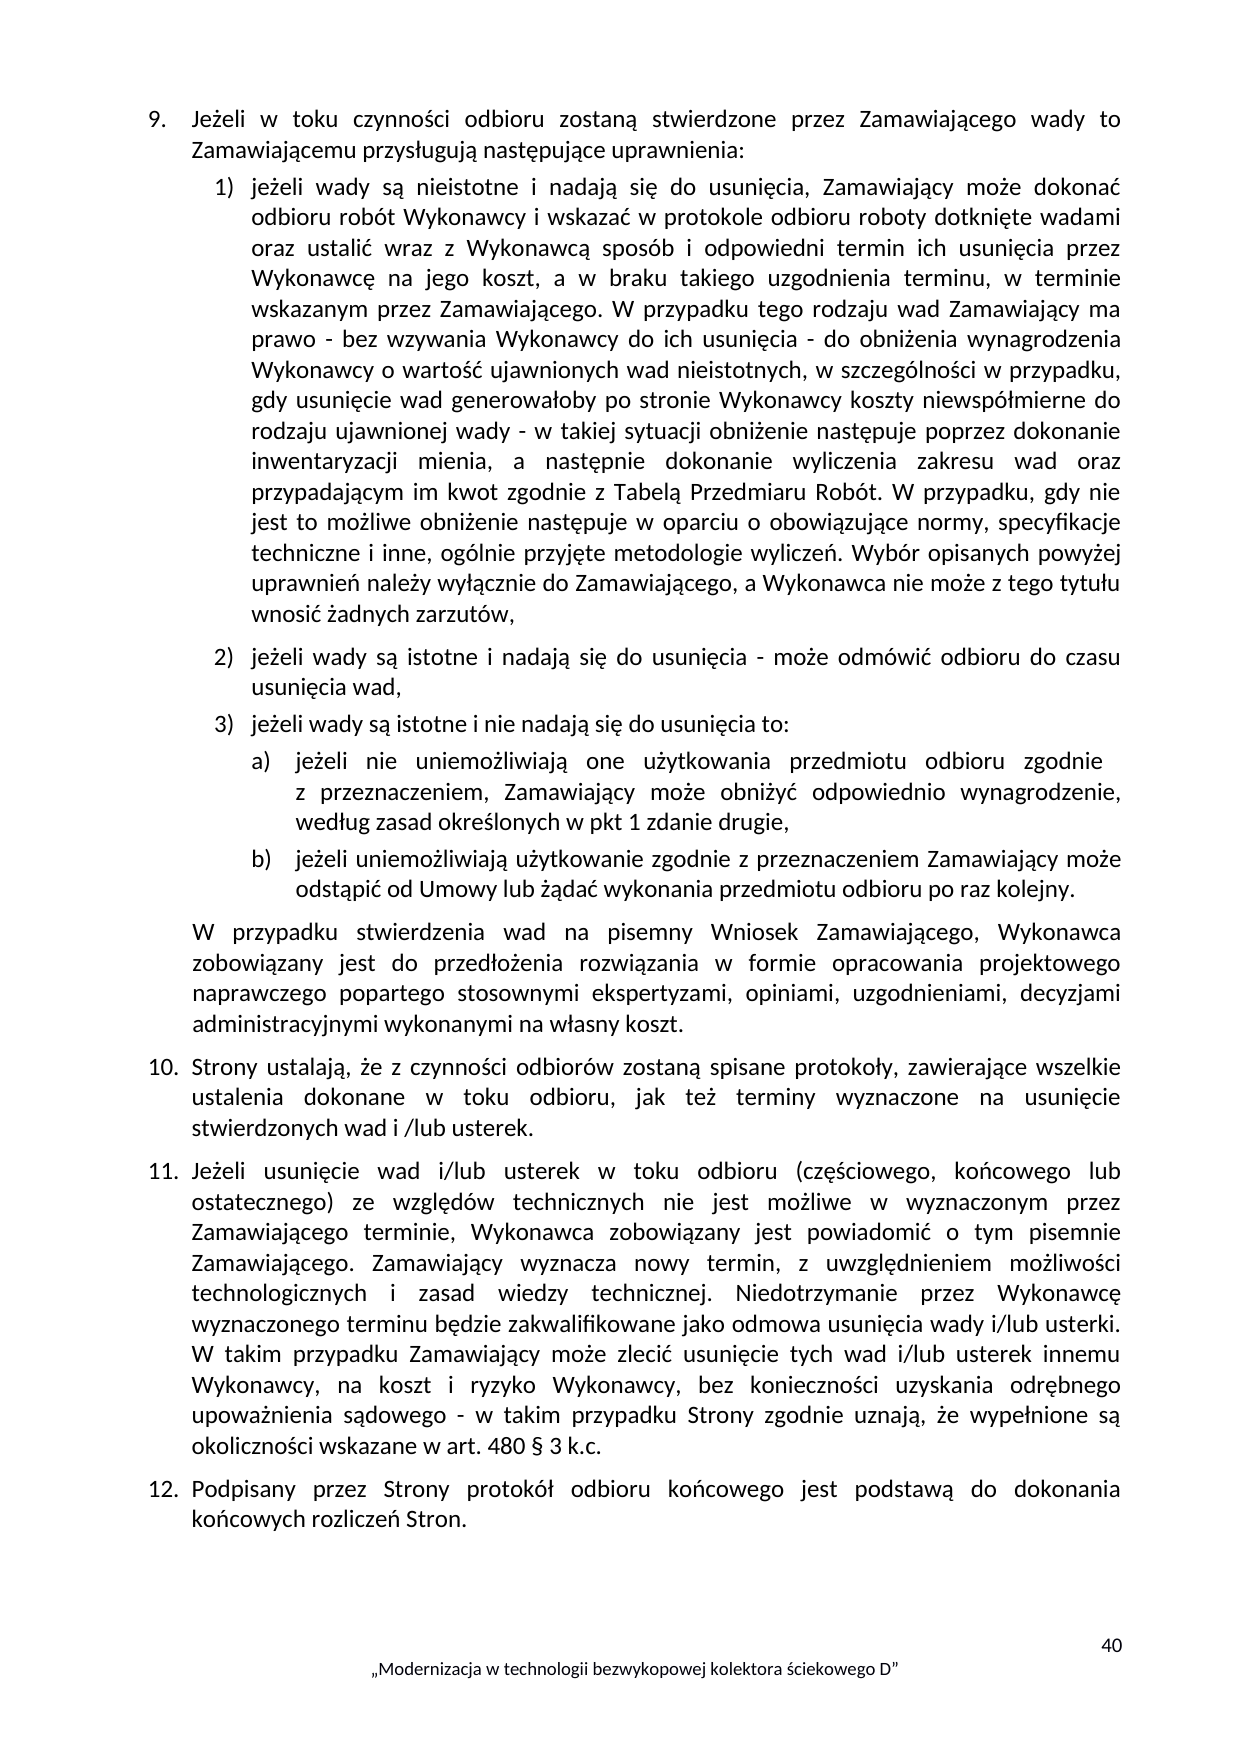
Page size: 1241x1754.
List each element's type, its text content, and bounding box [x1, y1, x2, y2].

list jeżeli wady są istotne i nie nadają się do usunięcia to: [214, 708, 1122, 739]
list Jeżeli w toku czynności odbioru zostaną stwierdzone przez Zamawiającego wady to Zamawiającemu przysługują następujące uprawnienia: [148, 103, 1122, 164]
list Podpisany przez Strony protokół odbioru końcowego jest podstawą do dokonania końcowych rozliczeń Stron. [148, 1473, 1122, 1534]
list jeżeli wady są istotne i nadają się do usunięcia - może odmówić odbioru do czasu usunięcia wad, [214, 641, 1122, 702]
list jeżeli nie uniemożliwiają one użytkowania przedmiotu odbioru zgodnie z przeznaczeniem, Zamawiający może obniżyć odpowiednio wynagrodzenie, według zasad określonych w pkt 1 zdanie drugie, [251, 745, 1122, 837]
list Strony ustalają, że z czynności odbiorów zostaną spisane protokoły, zawierające wszelkie ustalenia dokonane w toku odbioru, jak też terminy wyznaczone na usunięcie stwierdzonych wad i /lub usterek. [148, 1051, 1122, 1143]
list jeżeli uniemożliwiają użytkowanie zgodnie z przeznaczeniem Zamawiający może odstąpić od Umowy lub żądać wykonania przedmiotu odbioru po raz kolejny. [251, 843, 1122, 904]
list Jeżeli usunięcie wad i/lub usterek w toku odbioru (częściowego, końcowego lub ostatecznego) ze względów technicznych nie jest możliwe w wyznaczonym przez Zamawiającego terminie, Wykonawca zobowiązany jest powiadomić o tym pisemnie Zamawiającego. Zamawiający wyznacza nowy termin, z uwzględnieniem możliwości technologicznych i zasad wiedzy technicznej. Niedotrzymanie przez Wykonawcę wyznaczonego terminu będzie zakwalifikowane jako odmowa usunięcia wady i/lub usterki. W takim przypadku Zamawiający może zlecić usunięcie tych wad i/lub usterek innemu Wykonawcy, na koszt i ryzyko Wykonawcy, bez konieczności uzyskania odrębnego upoważnienia sądowego - w takim przypadku Strony zgodnie uznają, że wypełnione są okoliczności wskazane w art. 480 § 3 k.c. [148, 1155, 1122, 1460]
list jeżeli wady są nieistotne i nadają się do usunięcia, Zamawiający może dokonać odbioru robót Wykonawcy i wskazać w protokole odbioru roboty dotknięte wadami oraz ustalić wraz z Wykonawcą sposób i odpowiedni termin ich usunięcia przez Wykonawcę na jego koszt, a w braku takiego uzgodnienia terminu, w terminie wskazanym przez Zamawiającego. W przypadku tego rodzaju wad Zamawiający ma prawo - bez wzywania Wykonawcy do ich usunięcia - do obniżenia wynagrodzenia Wykonawcy o wartość ujawnionych wad nieistotnych, w szczególności w przypadku, gdy usunięcie wad generowałoby po stronie Wykonawcy koszty niewspółmierne do rodzaju ujawnionej wady - w takiej sytuacji obniżenie następuje poprzez dokonanie inwentaryzacji mienia, a następnie dokonanie wyliczenia zakresu wad oraz przypadającym im kwot zgodnie z Tabelą Przedmiaru Robót. W przypadku, gdy nie jest to możliwe obniżenie następuje w oparciu o obowiązujące normy, specyfikacje techniczne i inne, ogólnie przyjęte metodologie wyliczeń. Wybór opisanych powyżej uprawnień należy wyłącznie do Zamawiającego, a Wykonawca nie może z tego tytułu wnosić żadnych zarzutów, [214, 171, 1122, 628]
text W przypadku stwierdzenia wad na pisemny Wniosek Zamawiającego, Wykonawca zobowiązany jest do przedłożenia rozwiązania w formie opracowania projektowego naprawczego popartego stosownymi ekspertyzami, opiniami, uzgodnieniami, decyzjami administracyjnymi wykonanymi na własny koszt. [192, 916, 1122, 1038]
